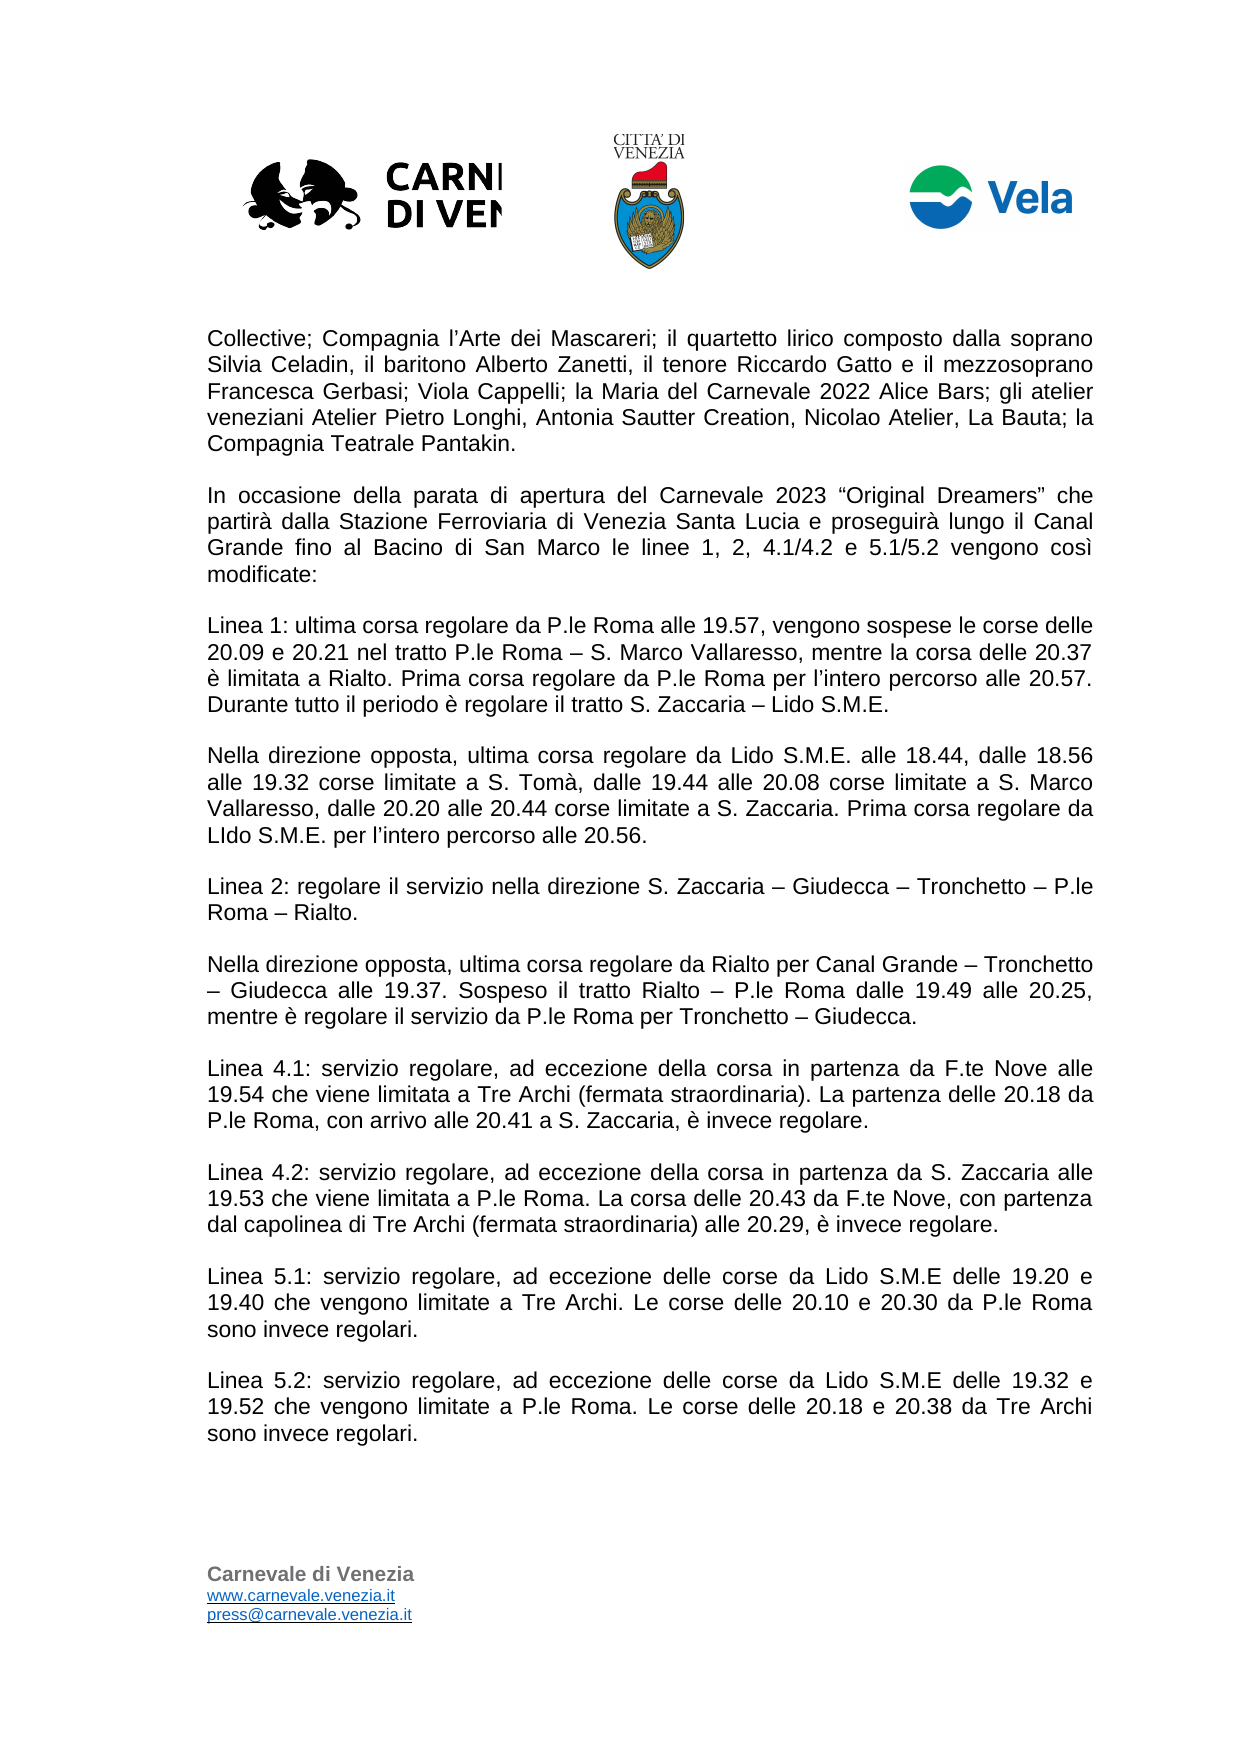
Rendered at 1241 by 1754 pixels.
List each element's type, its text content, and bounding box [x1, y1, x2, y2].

picture [613, 134, 685, 269]
text Linea 4.2: servizio regolare, ad eccezione della corsa in partenza da S. Zaccaria alle 19.53 che viene limitata a P.le Roma. La corsa delle 20.43 da F.te Nove, con partenza dal capolinea di Tre Archi (fermata straordinaria) alle 20.29, è invece regolare. [207, 1159, 1094, 1238]
text In occasione della parata di apertura del Carnevale 2023 “Original Dreamers” che partirà dalla Stazione Ferroviaria di Venezia Santa Lucia e proseguirà lungo il Canal Grande fino al Bacino di San Marco le linee 1, 2, 4.1/4.2 e 5.1/5.2 vengono così modificate: [207, 482, 1094, 587]
picture [902, 162, 1081, 234]
text Linea 1: ultima corsa regolare da P.le Roma alle 19.57, vengono sospese le corse delle 20.09 e 20.21 nel tratto P.le Roma – S. Marco Vallaresso, mentre la corsa delle 20.37 è limitata a Rialto. Prima corsa regolare da P.le Roma per l’intero percorso alle 20.57. Durante tutto il periodo è regolare il tratto S. Zaccaria – Lido S.M.E. [207, 612, 1094, 717]
text Linea 5.1: servizio regolare, ad eccezione delle corse da Lido S.M.E delle 19.20 e 19.40 che vengono limitate a Tre Archi. Le corse delle 20.10 e 20.30 da P.le Roma sono invece regolari. [207, 1263, 1094, 1342]
text Nella direzione opposta, ultima corsa regolare da Lido S.M.E. alle 18.44, dalle 18.56 alle 19.32 corse limitate a S. Tomà, dalle 19.44 alle 20.08 corse limitate a S. Marco Vallaresso, dalle 20.20 alle 20.44 corse limitate a S. Zaccaria. Prima corsa regolare da LIdo S.M.E. per l’intero percorso alle 20.56. [207, 742, 1094, 848]
picture [218, 134, 502, 256]
text Linea 2: regolare il servizio nella direzione S. Zaccaria – Giudecca – Tronchetto – P.le Roma – Rialto. [207, 873, 1094, 926]
text Linea 4.1: servizio regolare, ad eccezione della corsa in partenza da F.te Nove alle 19.54 che viene limitata a Tre Archi (fermata straordinaria). La partenza delle 20.18 da P.le Roma, con arrivo alle 20.41 a S. Zaccaria, è invece regolare. [207, 1055, 1094, 1134]
text Nella direzione opposta, ultima corsa regolare da Rialto per Canal Grande – Tronchetto – Giudecca alle 19.37. Sospeso il tratto Rialto – P.le Roma dalle 19.49 alle 20.25, mentre è regolare il servizio da P.le Roma per Tronchetto – Giudecca. [207, 951, 1094, 1030]
text Linea 5.2: servizio regolare, ad eccezione delle corse da Lido S.M.E delle 19.32 e 19.52 che vengono limitate a P.le Roma. Le corse delle 20.18 e 20.38 da Tre Archi sono invece regolari. [207, 1367, 1094, 1446]
